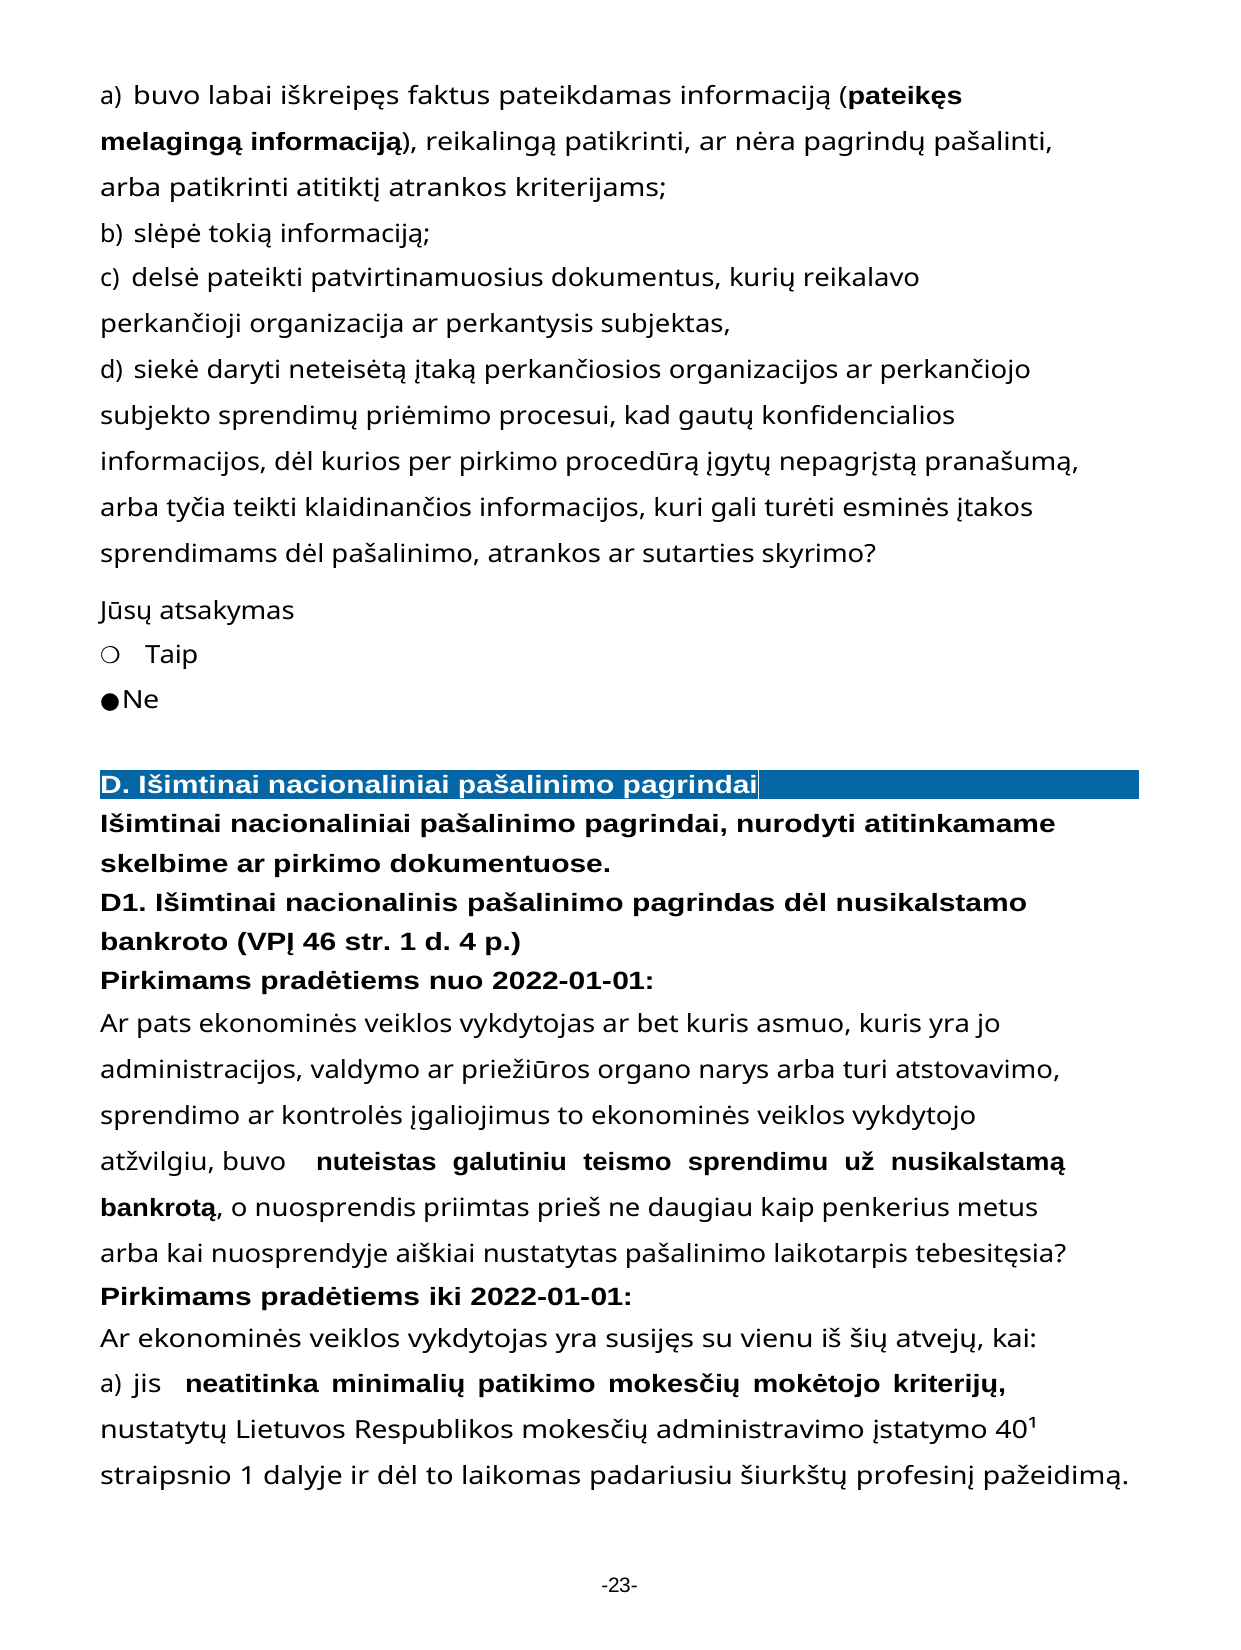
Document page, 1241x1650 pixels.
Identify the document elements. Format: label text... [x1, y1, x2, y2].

list jis neatitinka minimalių patikimo mokesčių mokėtojo kriterijų, nustatytų Lietuvos Respublikos mokesčių administravimo įstatymo 40¹ straipsnio 1 dalyje ir dėl to laikomas padariusiu šiurkštų profesinį pažeidimą. [100, 1366, 1139, 1492]
list slėpė tokią informaciją; [100, 216, 1152, 250]
list Taip [100, 637, 1152, 671]
list siekė daryti neteisėtą įtaką perkančiosios organizacijos ar perkančiojo subjekto sprendimų priėmimo procesui, kad gautų konfidencialios informacijos, dėl kurios per pirkimo procedūrą įgytų nepagrįstą pranašumą, arba tyčia teikti klaidinančios informacijos, kuri gali turėti esminės įtakos sprendimams dėl pašalinimo, atrankos ar sutarties skyrimo? [100, 352, 1130, 570]
list buvo labai iškreipęs faktus pateikdamas informaciją (pateikęs melagingą informaciją), reikalingą patikrinti, ar nėra pagrindų pašalinti, arba patikrinti atitiktį atrankos kriterijams; [100, 78, 1079, 204]
text Pirkimams pradėtiems nuo 2022-01-01: [100, 966, 1152, 995]
text Ar ekonominės veiklos vykdytojas yra susijęs su vienu iš šių atvejų, kai: [100, 1321, 1152, 1355]
text D1. Išimtinai nacionalinis pašalinimo pagrindas dėl nusikalstamo bankroto (VPĮ 46 str. 1 d. 4 p.) [100, 888, 1129, 956]
text D. Išimtinai nacionaliniai pašalinimo pagrindai Išimtinai nacionaliniai pašalinimo pagrindai, nurodyti atitinkamame skelbime ar pirkimo dokumentuose. [100, 770, 1140, 877]
list Ne [100, 681, 1152, 715]
list delsė pateikti patvirtinamuosius dokumentus, kurių reikalavo perkančioji organizacija ar perkantysis subjektas, [100, 260, 1042, 340]
subtitle Pirkimams pradėtiems iki 2022-01-01: [100, 1282, 1152, 1310]
text Ar pats ekonominės veiklos vykdytojas ar bet kuris asmuo, kuris yra jo administracijos, valdymo ar priežiūros organo narys arba turi atstovavimo, sprendimo ar kontrolės įgaliojimus to ekonominės veiklos vykdytojo atžvilgiu, buvo nuteistas galutiniu teismo sprendimu už nusikalstamą bankrotą, o nuosprendis priimtas prieš ne daugiau kaip penkerius metus arba kai nuosprendyje aiškiai nustatytas pašalinimo laikotarpis tebesitęsia? [100, 1006, 1090, 1269]
text Jūsų atsakymas [100, 592, 1152, 626]
